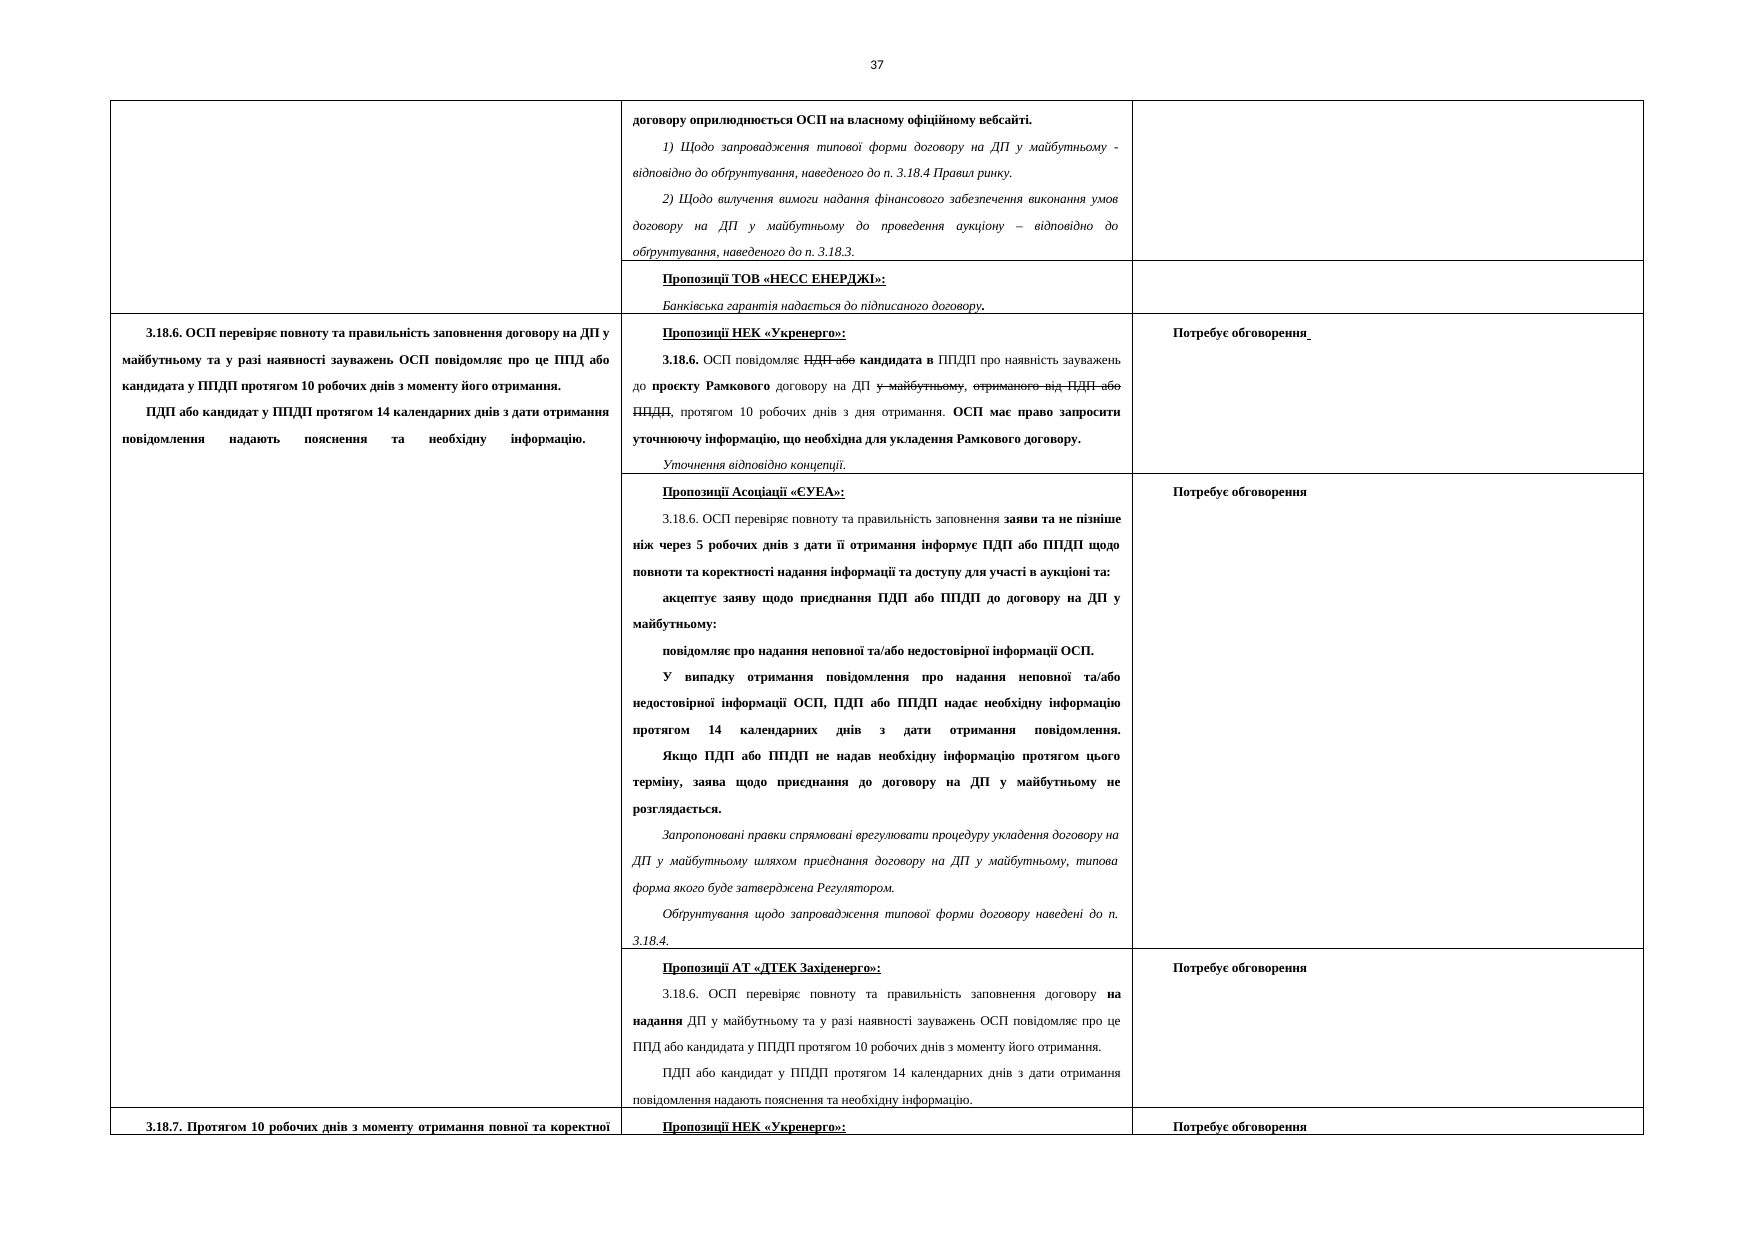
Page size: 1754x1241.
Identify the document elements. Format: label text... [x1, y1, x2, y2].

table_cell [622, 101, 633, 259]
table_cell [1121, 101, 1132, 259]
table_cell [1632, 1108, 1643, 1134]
table_cell Потребує обговорення [1133, 314, 1643, 472]
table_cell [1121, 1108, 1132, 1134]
table_cell [1133, 261, 1643, 313]
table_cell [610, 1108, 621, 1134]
table_cell Пропозиції Асоціації «ЄУЕА»: 3.18.6. ОСП перевіряє повноту та правильність заповнення заяви та не пізніше ніж через 5 робочих днів з дати її отримання інформує ПДП або ППДП щодо повноти та коректності надання інформації та доступу для участі в аукціоні та: акцептує заяву щодо приєднання ПДП або ППДП до договору на ДП у майбутньому: повідомляє про надання неповної та/або недостовірної інформації ОСП. У випадку отримання повідомлення про надання неповної та/або недостовірної інформації ОСП, ПДП або ППДП надає необхідну інформацію протягом 14 календарних днів з дати отримання повідомлення. Якщо ПДП або ППДП не надав необхідну інформацію протягом цього терміну, заява щодо приєднання до договору на ДП у майбутньому не розглядається. Запропоновані правки спрямовані врегулювати процедуру укладення договору на ДП у майбутньому шляхом приєднання договору на ДП у майбутньому, типова форма якого буде затверджена Регулятором. Обґрунтування щодо запровадження типової форми договору наведені до п. 3.18.4. [622, 474, 1132, 948]
table_cell 3.18.6. ОСП перевіряє повноту та правильність заповнення договору на ДП у майбутньому та у разі наявності зауважень ОСП повідомляє про це ППД або кандидата у ППДП протягом 10 робочих днів з моменту його отримання. ПДП або кандидат у ППДП протягом 14 календарних днів з дати отримання повідомлення надають пояснення та необхідну інформацію. [111, 314, 621, 1107]
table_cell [1133, 101, 1643, 259]
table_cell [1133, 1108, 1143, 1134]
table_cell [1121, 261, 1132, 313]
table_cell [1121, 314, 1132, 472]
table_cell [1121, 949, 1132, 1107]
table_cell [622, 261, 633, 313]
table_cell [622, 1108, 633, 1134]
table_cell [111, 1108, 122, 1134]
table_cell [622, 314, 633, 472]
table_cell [1133, 949, 1643, 1107]
table_cell Потребує обговорення [1133, 474, 1643, 948]
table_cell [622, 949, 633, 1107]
